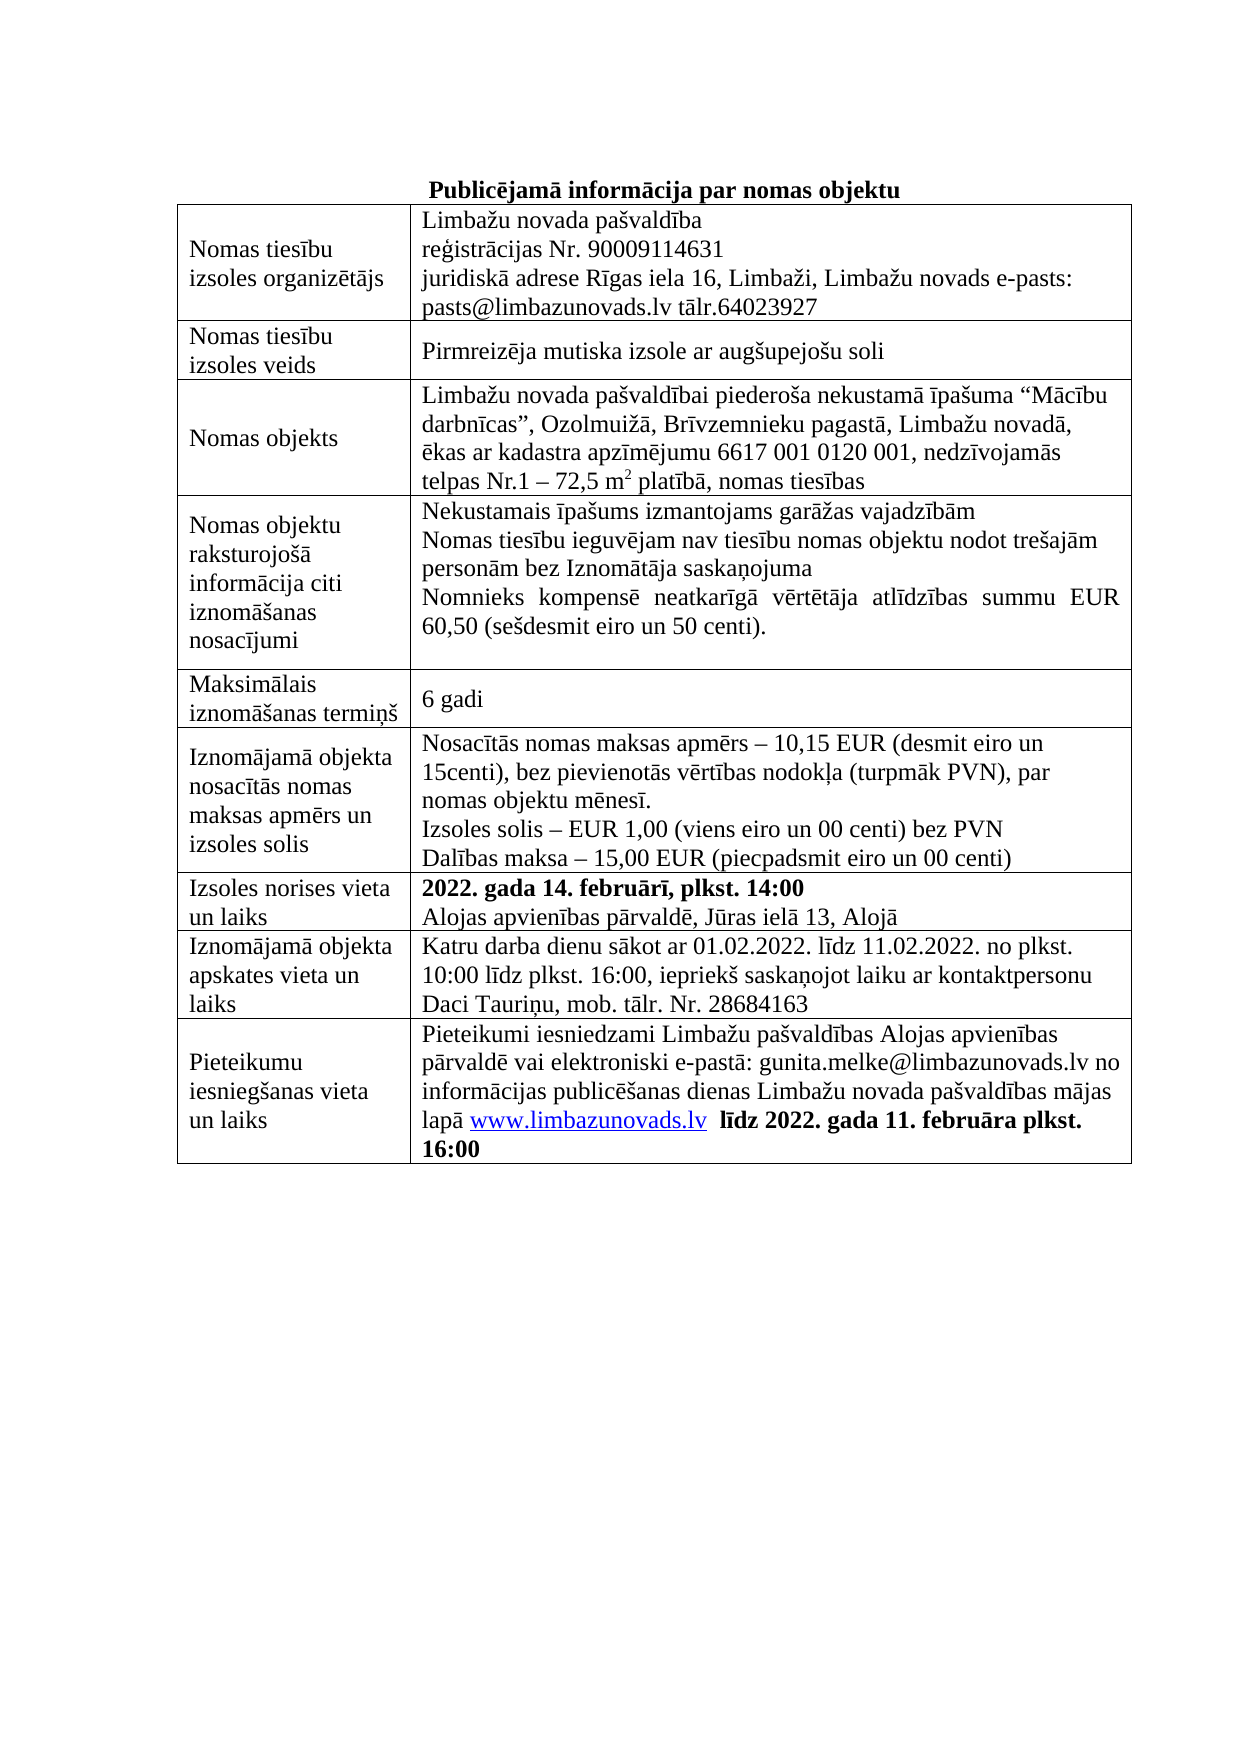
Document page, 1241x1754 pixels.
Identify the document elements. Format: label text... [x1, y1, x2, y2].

table_cell Nomas tiesību izsoles veids [178, 321, 410, 379]
table_cell Iznomājamā objekta nosacītās nomas maksas apmērs un izsoles solis [178, 728, 410, 872]
text Publicējamā informācija par nomas objektu [177, 176, 1152, 204]
table_cell 2022. gada 14. februārī, plkst. 14:00 Alojas apvienības pārvaldē, Jūras ielā 13, Alojā [411, 873, 1131, 930]
table_cell Pirmreizēja mutiska izsole ar augšupejošu soli [411, 321, 1131, 379]
table_header Limbažu novada pašvaldība reģistrācijas Nr. 90009114631 juridiskā adrese Rīgas iela 16, Limbaži, Limbažu novads e-pasts: pasts@limbazunovads.lv tālr.64023927 [411, 205, 1131, 320]
table_cell 6 gadi [411, 670, 1131, 727]
table_cell Nomas objektu raksturojošā informācija citi iznomāšanas nosacījumi [178, 496, 410, 668]
table_cell Nomas objekts [178, 380, 410, 495]
table_cell Pieteikumu iesniegšanas vieta un laiks [178, 1019, 410, 1162]
table_cell Katru darba dienu sākot ar 01.02.2022. līdz 11.02.2022. no plkst. 10:00 līdz plkst. 16:00, iepriekš saskaņojot laiku ar kontaktpersonu Daci Tauriņu, mob. tālr. Nr. 28684163 [411, 931, 1131, 1018]
table_cell Maksimālais iznomāšanas termiņš [178, 670, 410, 727]
table_cell Pieteikumi iesniedzami Limbažu pašvaldības Alojas apvienības pārvaldē vai elektroniski e-pastā: gunita.melke@limbazunovads.lv no informācijas publicēšanas dienas Limbažu novada pašvaldības mājas lapā www.limbazunovads.lv līdz 2022. gada 11. februāra plkst. 16:00 [411, 1019, 1131, 1162]
table_cell Iznomājamā objekta apskates vieta un laiks [178, 931, 410, 1018]
table_cell Nosacītās nomas maksas apmērs – 10,15 EUR (desmit eiro un 15centi), bez pievienotās vērtības nodokļa (turpmāk PVN), par nomas objektu mēnesī. Izsoles solis – EUR 1,00 (viens eiro un 00 centi) bez PVN Dalības maksa – 15,00 EUR (piecpadsmit eiro un 00 centi) [411, 728, 1131, 872]
table_header Nomas tiesību izsoles organizētājs [178, 205, 410, 320]
table_cell Limbažu novada pašvaldībai piederoša nekustamā īpašuma “Mācību darbnīcas”, Ozolmuižā, Brīvzemnieku pagastā, Limbažu novadā, ēkas ar kadastra apzīmējumu 6617 001 0120 001, nedzīvojamās telpas Nr.1 – 72,5 m2 platībā, nomas tiesības [411, 380, 1131, 495]
table_cell Nekustamais īpašums izmantojams garāžas vajadzībām Nomas tiesību ieguvējam nav tiesību nomas objektu nodot trešajām personām bez Iznomātāja saskaņojuma Nomnieks kompensē neatkarīgā vērtētāja atlīdzības summu EUR 60,50 (sešdesmit eiro un 50 centi). [411, 496, 1131, 668]
table_cell Izsoles norises vieta un laiks [178, 873, 410, 930]
